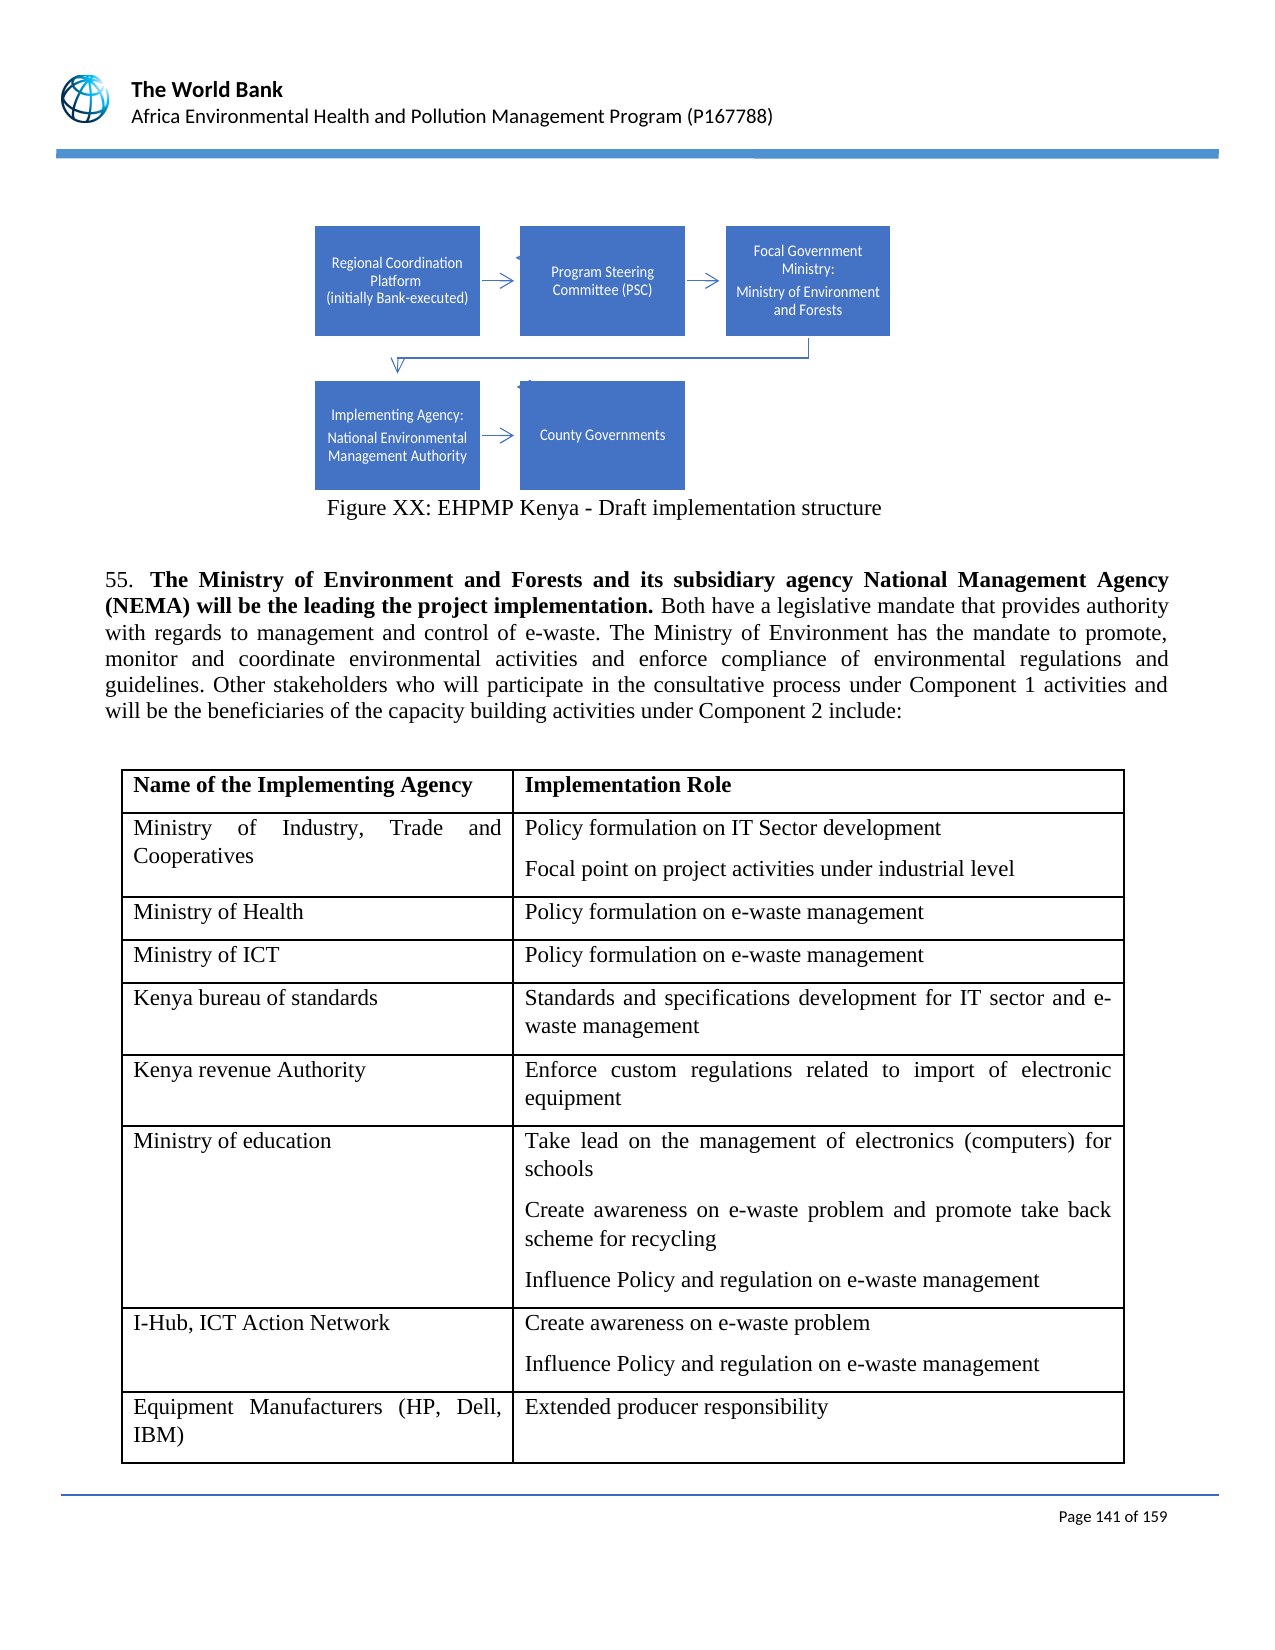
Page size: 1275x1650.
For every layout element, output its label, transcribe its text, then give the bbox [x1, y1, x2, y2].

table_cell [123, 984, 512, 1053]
picture [92, 75, 110, 111]
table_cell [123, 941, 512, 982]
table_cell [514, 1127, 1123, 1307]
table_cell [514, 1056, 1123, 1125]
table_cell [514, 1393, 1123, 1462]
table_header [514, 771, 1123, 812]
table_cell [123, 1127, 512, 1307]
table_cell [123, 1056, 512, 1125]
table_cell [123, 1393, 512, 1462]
list Figure XX: EHPMP Kenya - Draft implementation structure [84, 494, 1125, 521]
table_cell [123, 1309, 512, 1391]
picture [76, 83, 83, 89]
picture [61, 75, 110, 123]
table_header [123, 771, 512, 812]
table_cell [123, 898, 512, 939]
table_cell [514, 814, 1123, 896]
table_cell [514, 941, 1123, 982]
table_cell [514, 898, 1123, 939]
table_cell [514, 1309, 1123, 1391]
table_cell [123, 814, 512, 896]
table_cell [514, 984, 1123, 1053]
list The Ministry of Environment and Forests and its subsidiary agency National Management Agency (NEMA) will be the leading the project implementation. Both have a legislative mandate that provides authority with regards to management and control of e-waste. The Ministry of Environment has the mandate to promote, monitor and coordinate environmental activities and enforce compliance of environmental regulations and guidelines. Other stakeholders who will participate in the consultative process under Component 1 activities and will be the beneficiaries of the capacity building activities under Component 2 include: [105, 566, 1170, 724]
picture [83, 85, 89, 93]
